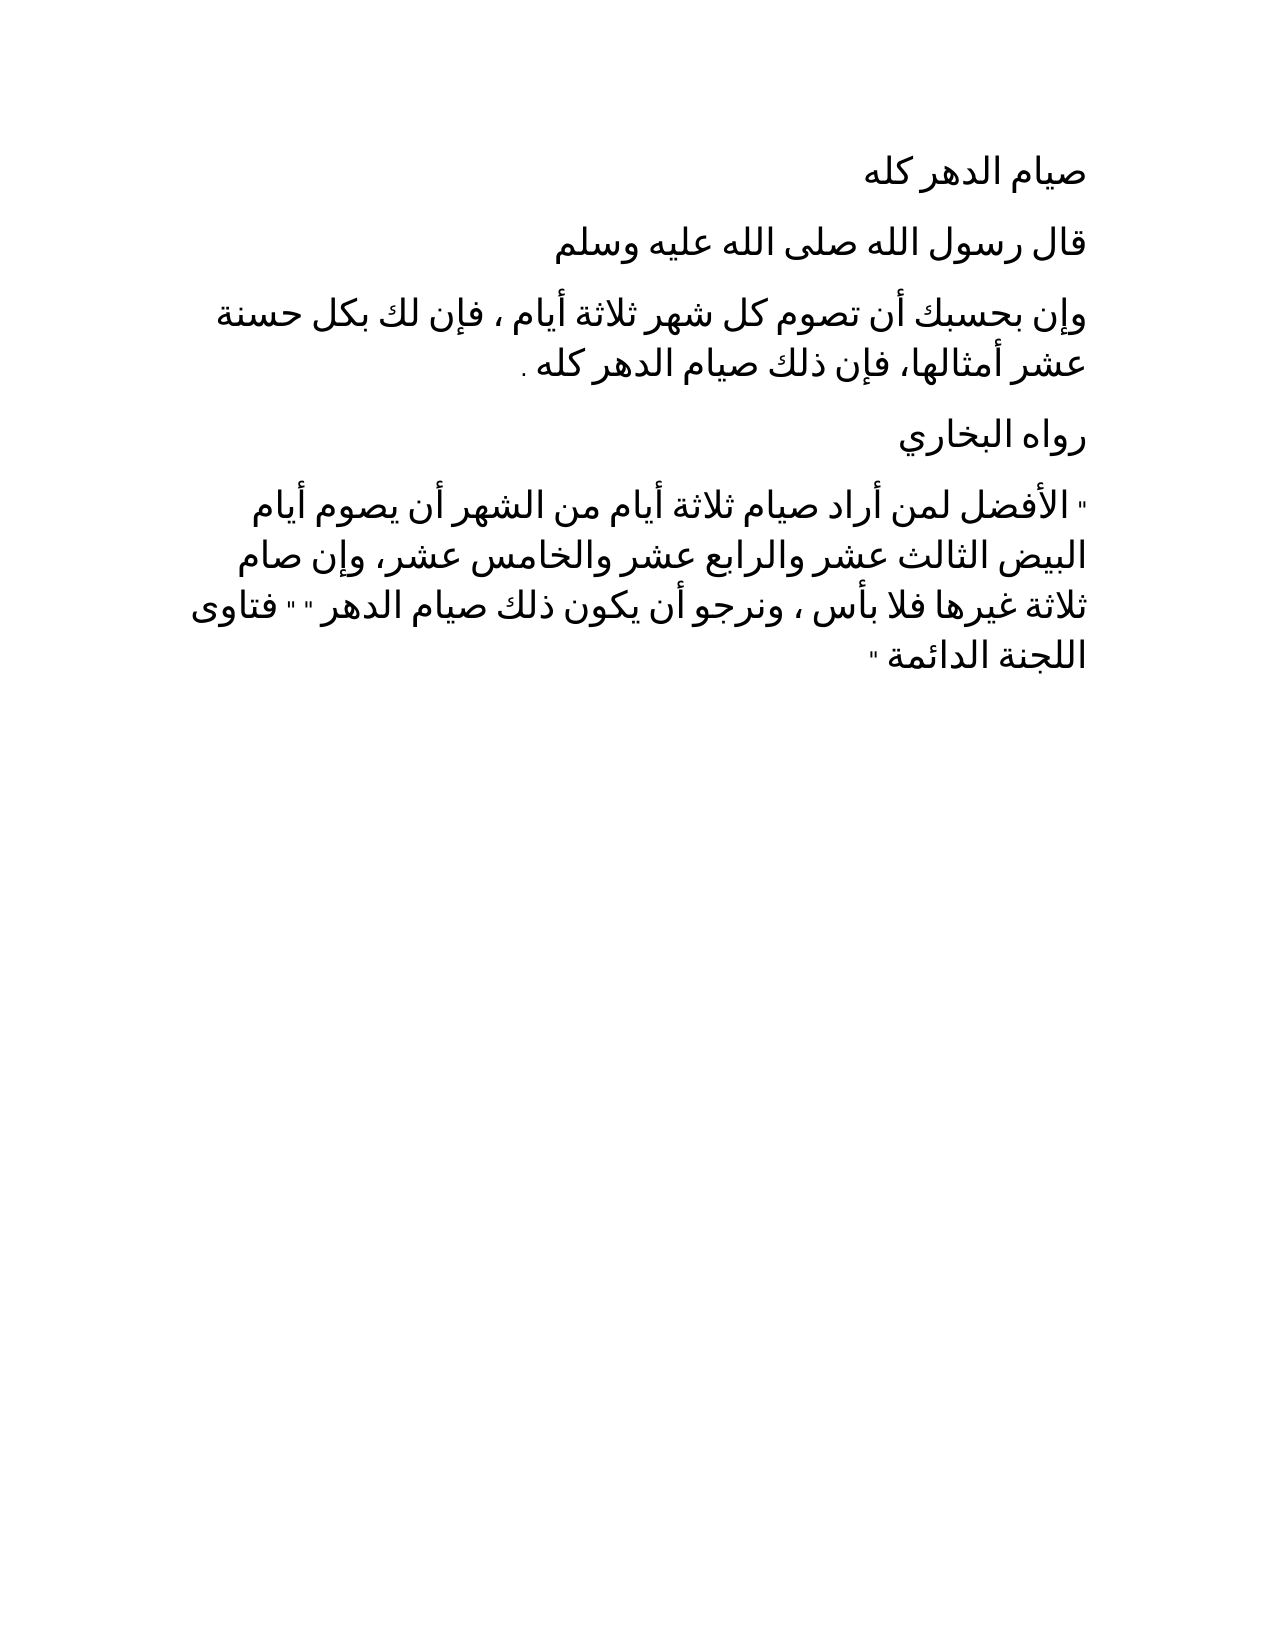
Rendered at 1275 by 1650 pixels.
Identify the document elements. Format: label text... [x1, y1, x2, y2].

text رواه البخاري [187, 413, 1087, 457]
text وإن بحسبك أن تصوم كل شهر ثلاثة أيام ، فإن لك بكل حسنة عشر أمثالها، فإن ذلك صيام الدهر كله . [187, 292, 1087, 386]
text " الأفضل لمن أراد صيام ثلاثة أيام من الشهر أن يصوم أيام البيض الثالث عشر والرابع عشر والخامس عشر، وإن صام ثلاثة غيرها فلا بأس ، ونرجو أن يكون ذلك صيام الدهر " " فتاوى اللجنة الدائمة " [187, 484, 1087, 678]
text صيام الدهر كله [187, 150, 1087, 194]
text قال رسول الله صلى الله عليه وسلم [187, 221, 1087, 264]
